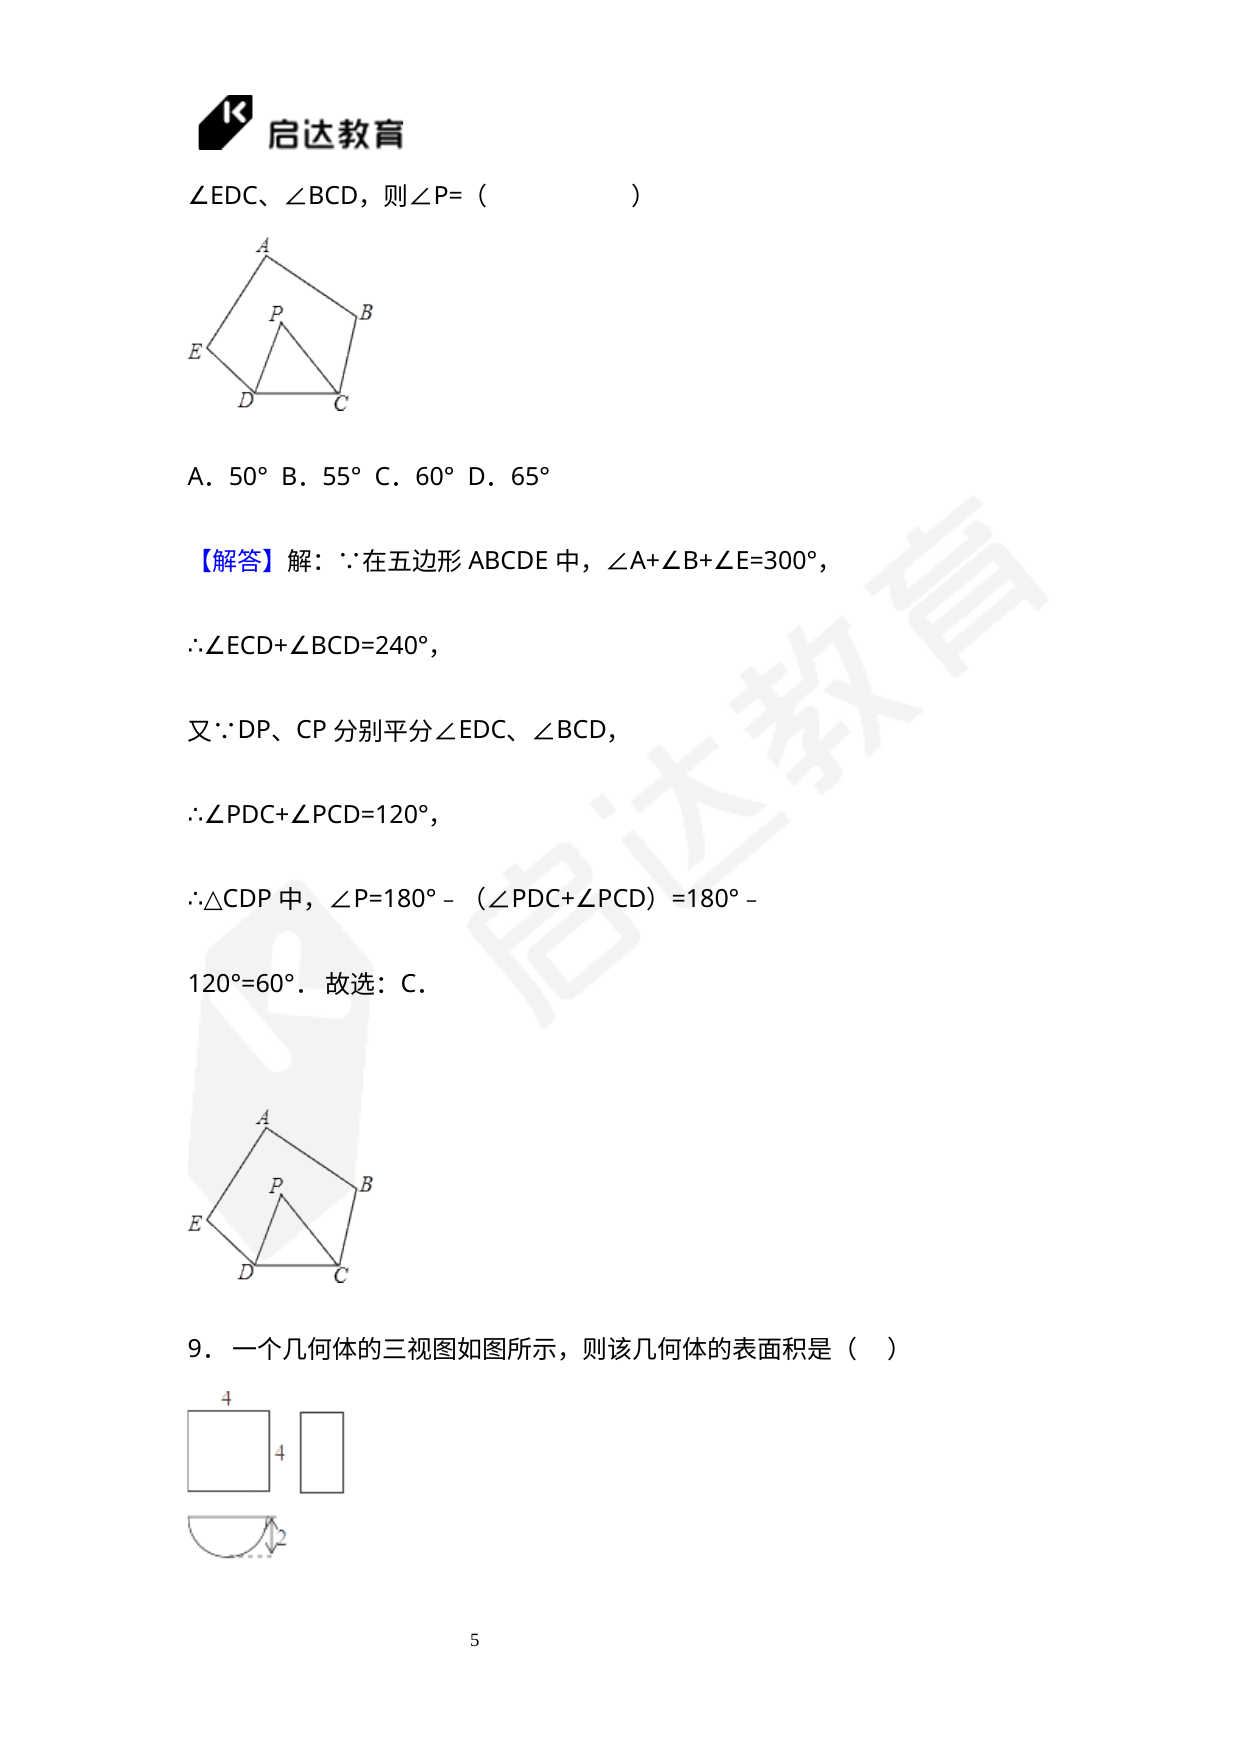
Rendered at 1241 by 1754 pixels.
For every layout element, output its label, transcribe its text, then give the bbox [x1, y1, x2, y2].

text 【解答】解：∵在五边形 ABCDE 中，∠A+∠B+∠E=300°， [187, 527, 1055, 592]
text 9． 一个几何体的三视图如图所示，则该几何体的表面积是（ ） [187, 1315, 1055, 1380]
text ∠EDC、∠BCD，则∠P=（ ） [187, 162, 1055, 227]
picture [187, 1391, 349, 1563]
text A．50° B．55° C．60° D．65° [187, 443, 1055, 508]
picture [187, 237, 374, 411]
picture [198, 95, 404, 150]
text 又∵DP、CP 分别平分∠EDC、∠BCD， [187, 697, 1055, 762]
text ∴∠PDC+∠PCD=120°， [187, 781, 1055, 846]
text ∴△CDP 中，∠P=180°﹣（∠PDC+∠PCD）=180°﹣120°=60°． 故选：C． [187, 866, 851, 1099]
text ∴∠ECD+∠BCD=240°， [187, 612, 1055, 677]
picture [187, 1109, 374, 1283]
